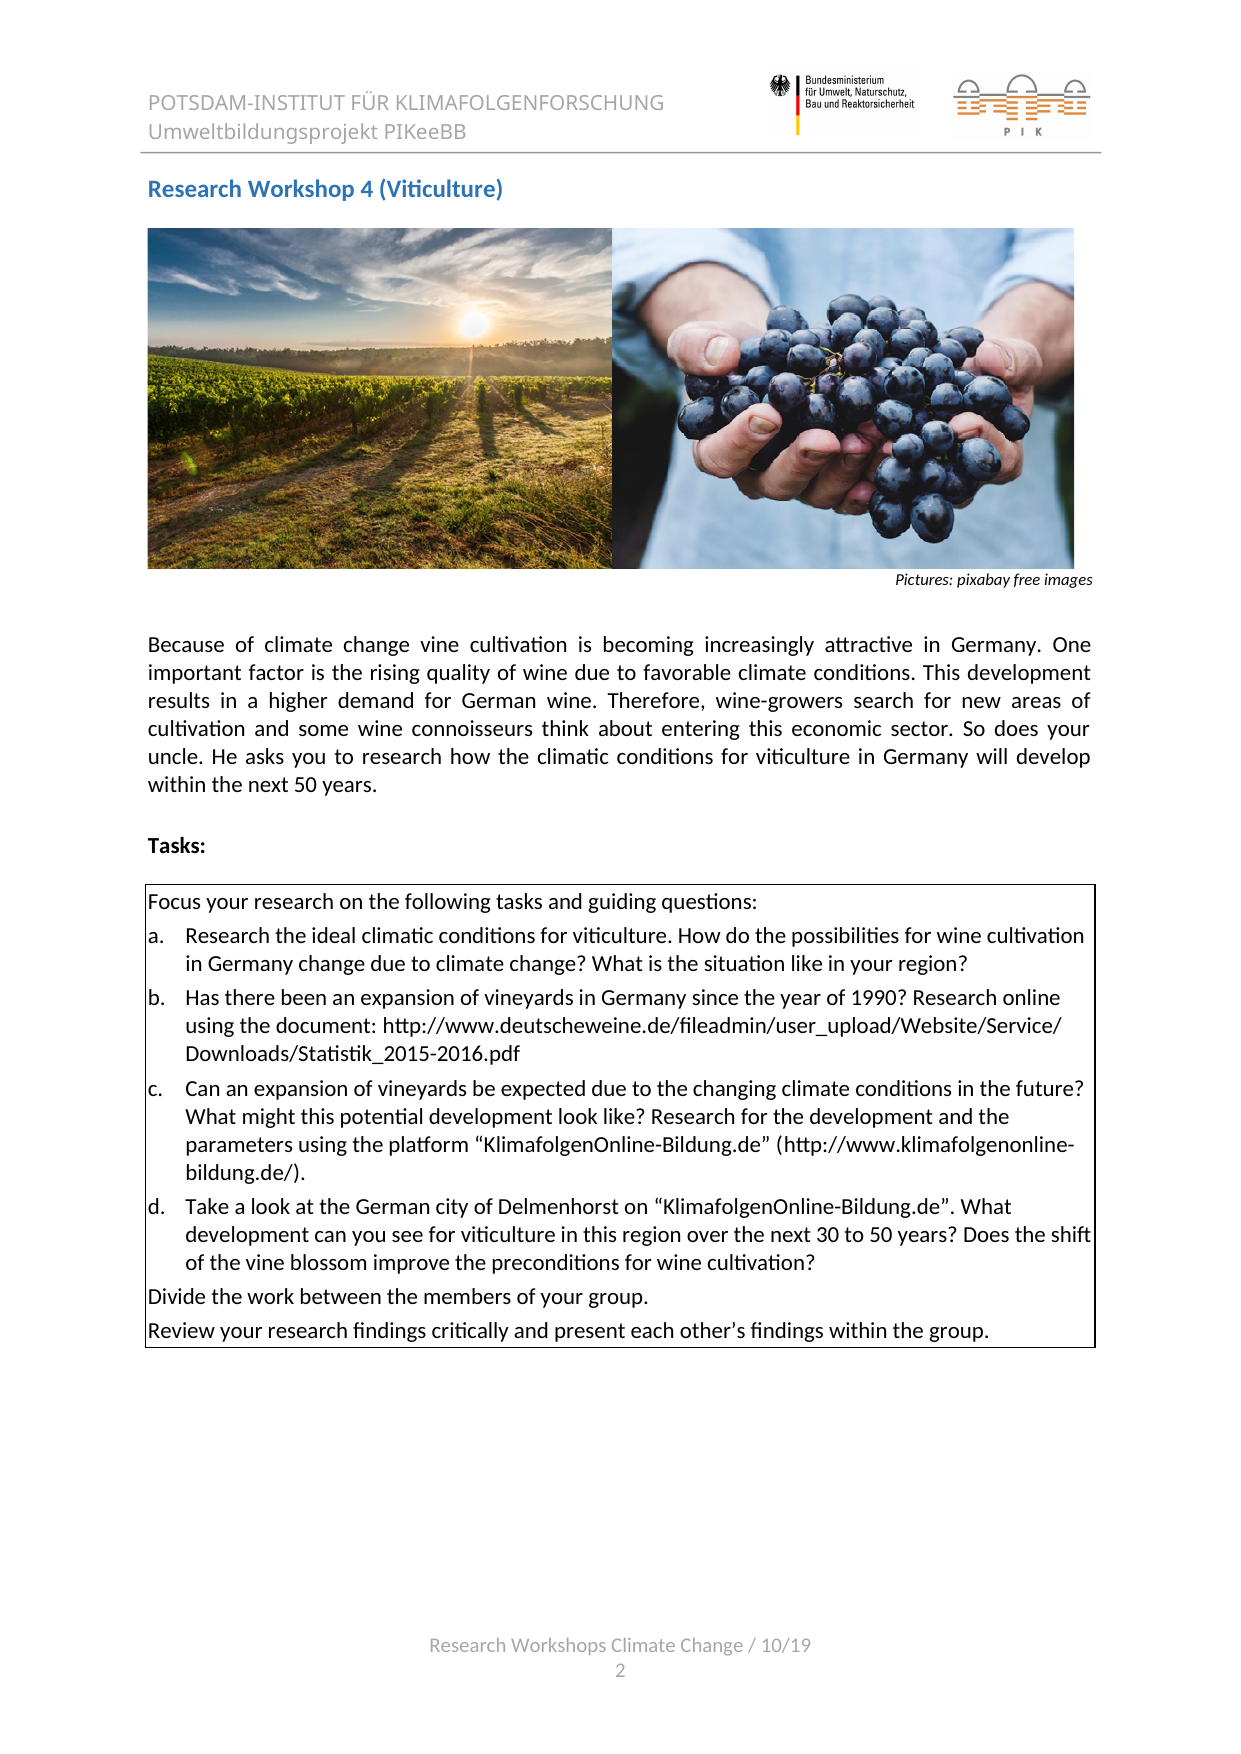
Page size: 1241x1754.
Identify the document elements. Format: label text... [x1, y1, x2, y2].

picture [762, 63, 922, 141]
list Can an expansion of vineyards be expected due to the changing climate conditions in the future? What might this potential development look like? Research for the development and the parameters using the platform “KlimafolgenOnline-Bildung.de” (http://www.klimafolgenonline-bildung.de/). [146, 1071, 1094, 1186]
text Focus your research on the following tasks and guiding questions: [146, 885, 1094, 915]
list Has there been an expansion of vineyards in Germany since the year of 1990? Research online using the document: http://www.deutscheweine.de/fileadmin/user_upload/Website/Service/Downloads/Statistik_2015-2016.pdf [146, 980, 1094, 1067]
list Research the ideal climatic conditions for viticulture. How do the possibilities for wine cultivation in Germany change due to climate change? What is the situation like in your region? [146, 918, 1094, 977]
text Tasks: [148, 831, 1092, 859]
picture [147, 228, 1075, 569]
text Pictures: pixabay free images [148, 569, 1092, 589]
list Take a look at the German city of Delmenhorst on “KlimafolgenOnline-Bildung.de”. What development can you see for viticulture in this region over the next 30 to 50 years? Does the shift of the vine blossom improve the preconditions for wine cultivation? [146, 1189, 1094, 1276]
text Divide the work between the members of your group. [146, 1279, 1094, 1310]
text Research Workshop 4 (Viticulture) [148, 173, 1092, 204]
text Because of climate change vine cultivation is becoming increasingly attractive in Germany. One important factor is the rising quality of wine due to favorable climate conditions. This development results in a higher demand for German wine. Therefore, wine-growers search for new areas of cultivation and some wine connoisseurs think about entering this economic sector. So does your uncle. He asks you to research how the climatic conditions for viticulture in Germany will develop within the next 50 years. [148, 630, 1092, 798]
text Review your research findings critically and present each other’s findings within the group. [146, 1313, 1094, 1347]
